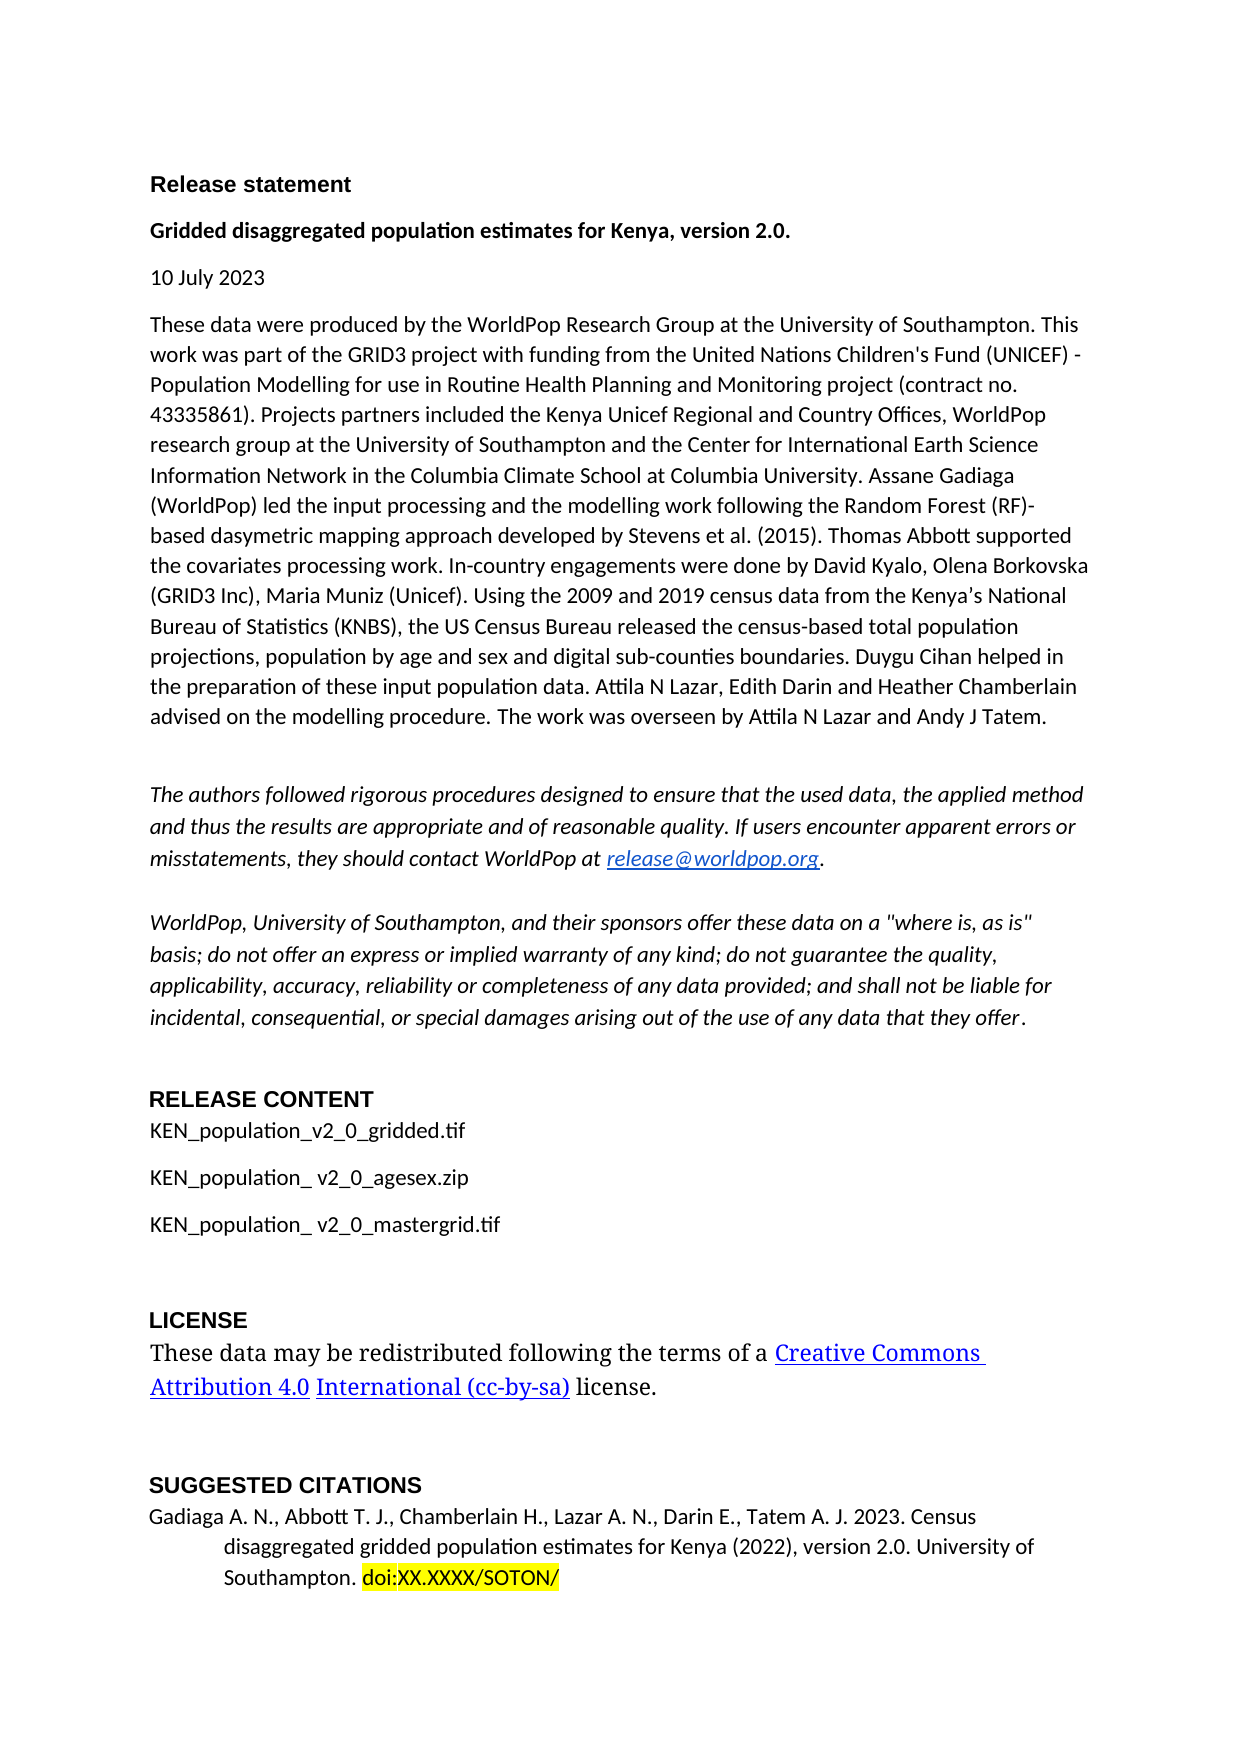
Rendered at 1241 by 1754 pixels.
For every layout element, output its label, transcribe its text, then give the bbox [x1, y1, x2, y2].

text Gridded disaggregated population estimates for Kenya, version 2.0. [150, 216, 1090, 244]
text KEN_population_v2_0_gridded.tif [150, 1116, 1090, 1144]
text WorldPop, University of Southampton, and their sponsors offer these data on a "where is, as is" basis; do not offer an express or implied warranty of any kind; do not guarantee the quality, applicability, accuracy, reliability or completeness of any data provided; and shall not be liable for incidental, consequential, or special damages arising out of the use of any data that they offer. [149, 908, 1090, 1031]
text 10 July 2023 [150, 263, 1090, 291]
text The authors followed rigorous procedures designed to ensure that the used data, the applied method and thus the results are appropriate and of reasonable quality. If users encounter apparent errors or misstatements, they should contact WorldPop at release@worldpop.org. [149, 780, 1090, 872]
text KEN_population_ v2_0_mastergrid.tif [150, 1210, 1090, 1238]
subtitle RELEASE CONTENT [148, 1086, 1090, 1112]
text These data were produced by the WorldPop Research Group at the University of Southampton. This work was part of the GRID3 project with funding from the United Nations Children's Fund (UNICEF) - Population Modelling for use in Routine Health Planning and Monitoring project (contract no. 43335861). Projects partners included the Kenya Unicef Regional and Country Offices, WorldPop research group at the University of Southampton and the Center for International Earth Science Information Network in the Columbia Climate School at Columbia University. Assane Gadiaga (WorldPop) led the input processing and the modelling work following the Random Forest (RF)-based dasymetric mapping approach developed by Stevens et al. (2015). Thomas Abbott supported the covariates processing work. In-country engagements were done by David Kyalo, Olena Borkovska (GRID3 Inc), Maria Muniz (Unicef). Using the 2009 and 2019 census data from the Kenya’s National Bureau of Statistics (KNBS), the US Census Bureau released the census-based total population projections, population by age and sex and digital sub-counties boundaries. Duygu Cihan helped in the preparation of these input population data. Attila N Lazar, Edith Darin and Heather Chamberlain advised on the modelling procedure. The work was overseen by Attila N Lazar and Andy J Tatem. [150, 310, 1090, 730]
text Release statement [150, 171, 1000, 197]
text These data may be redistributed following the terms of a Creative Commons Attribution 4.0 International (cc-by-sa) license. [150, 1337, 1090, 1402]
subtitle SUGGESTED CITATIONS [148, 1472, 1090, 1498]
text KEN_population_ v2_0_agesex.zip [150, 1163, 1090, 1191]
text Gadiaga A. N., Abbott T. J., Chamberlain H., Lazar A. N., Darin E., Tatem A. J. 2023. Census disaggregated gridded population estimates for Kenya (2022), version 2.0. University of Southampton. doi:XX.XXXX/SOTON/ [148, 1502, 1090, 1591]
subtitle LICENSE [148, 1307, 1090, 1333]
